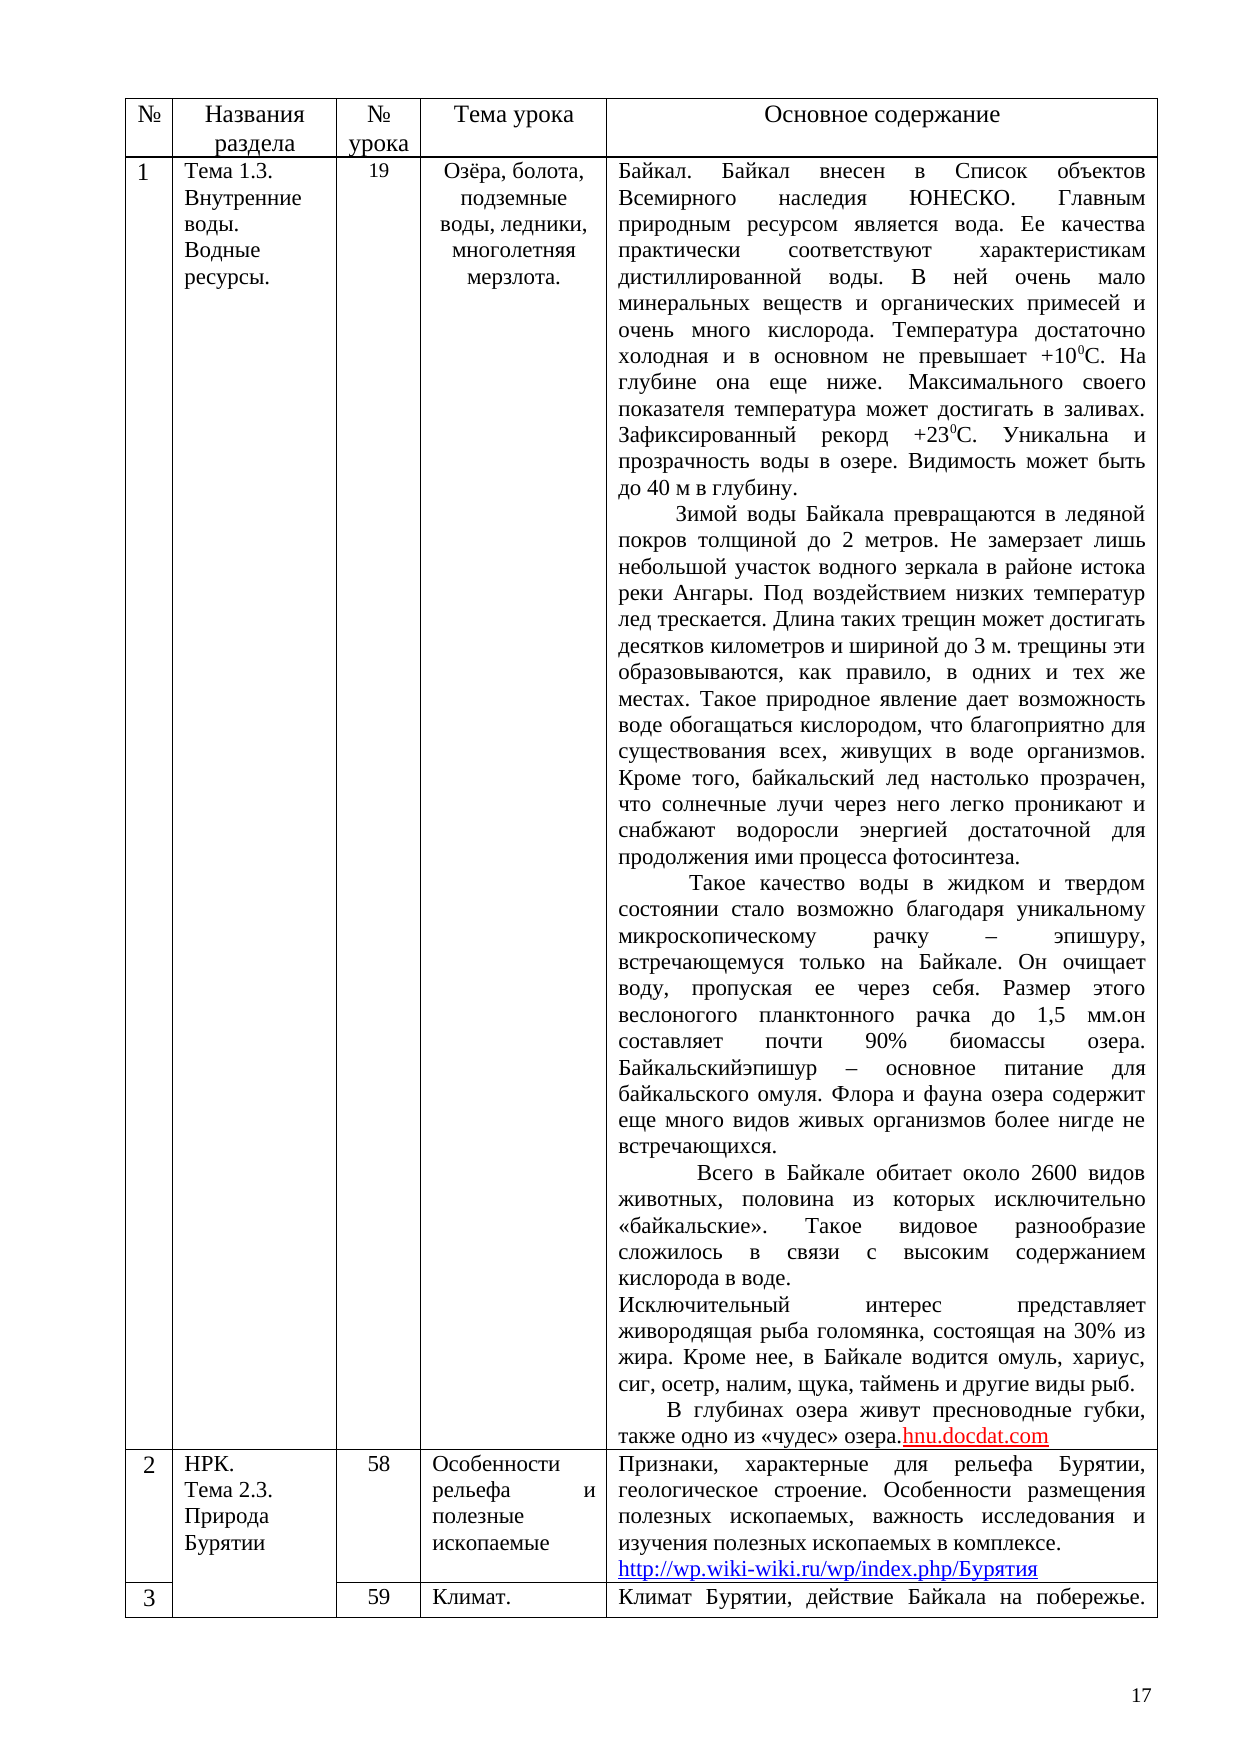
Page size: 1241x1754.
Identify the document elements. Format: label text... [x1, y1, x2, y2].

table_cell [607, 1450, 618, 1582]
table_cell 19 [337, 158, 420, 1449]
table_cell 2 [126, 1450, 172, 1582]
table_cell 58 [337, 1450, 420, 1582]
table_header Названия раздела [173, 99, 336, 156]
table_cell 59 [337, 1583, 420, 1617]
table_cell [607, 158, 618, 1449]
table_cell Особенности рельефа и полезные ископаемые [421, 1450, 606, 1582]
table_header № [126, 99, 172, 156]
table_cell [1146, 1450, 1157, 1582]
table_cell 3 [126, 1583, 172, 1617]
table_cell 1 [126, 158, 172, 1449]
table_cell Озёра, болота, подземные воды, ледники, многолетняя мерзлота. [421, 158, 606, 1449]
table_header № урока [337, 99, 420, 156]
table_cell НРК. Тема 2.3. Природа Бурятии [173, 1450, 336, 1617]
table_header Основное содержание [607, 99, 1157, 156]
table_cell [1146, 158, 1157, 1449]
table_cell Тема 1.3. Внутренние воды. Водные ресурсы. [173, 158, 336, 1449]
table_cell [421, 1583, 606, 1617]
table_header Тема урока [421, 99, 606, 156]
